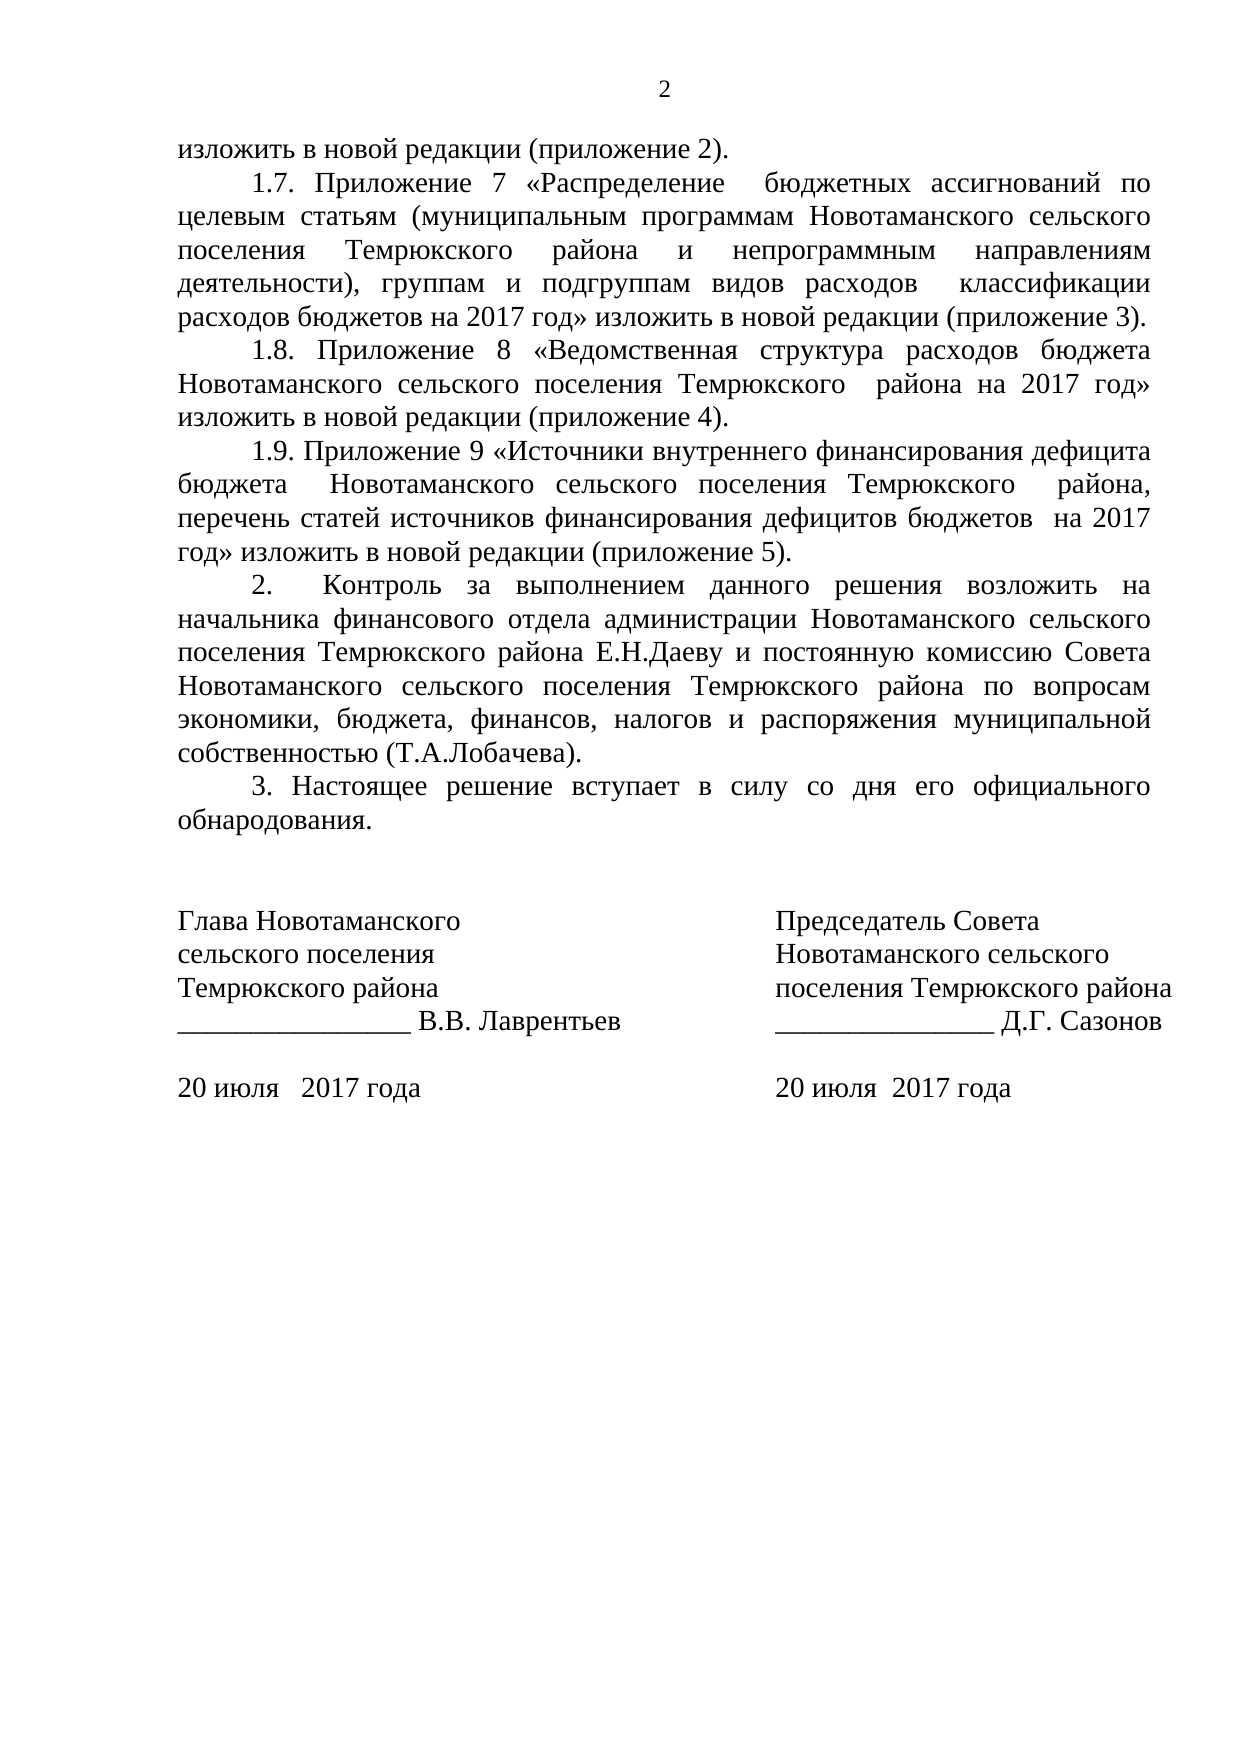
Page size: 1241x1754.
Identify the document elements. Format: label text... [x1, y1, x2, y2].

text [177, 131, 1152, 165]
text 1.7. Приложение 7 «Распределение бюджетных ассигнований по целевым статьям (муниципальным программам Новотаманского сельского поселения Темрюкского района и непрограммным направлениям деятельности), группам и подгруппам видов расходов классификации расходов бюджетов на 2017 год» изложить в новой редакции (приложение 3). [177, 165, 1152, 332]
table_header Председатель Совета Новотаманского сельского поселения Темрюкского района _______________ Д.Г. Сазонов 20 июля 2017 года [719, 903, 1200, 1154]
text 2. Контроль за выполнением данного решения возложить на начальника финансового отдела администрации Новотаманского сельского поселения Темрюкского района Е.Н.Даеву и постоянную комиссию Совета Новотаманского сельского поселения Темрюкского района по вопросам экономики, бюджета, финансов, налогов и распоряжения муниципальной собственностью (Т.А.Лобачева). [177, 567, 1152, 768]
text 1.9. Приложение 9 «Источники внутреннего финансирования дефицита бюджета Новотаманского сельского поселения Темрюкского района, перечень статей источников финансирования дефицитов бюджетов на 2017 год» изложить в новой редакции (приложение 5). [177, 433, 1152, 567]
table_header Глава Новотаманского сельского поселения Темрюкского района ________________ В.В. Лаврентьев 20 июля 2017 года [166, 903, 719, 1154]
text 1.8. Приложение 8 «Ведомственная структура расходов бюджета Новотаманского сельского поселения Темрюкского района на 2017 год» изложить в новой редакции (приложение 4). [177, 332, 1152, 433]
text 3. Настоящее решение вступает в силу со дня его официального обнародования. [177, 768, 1152, 836]
